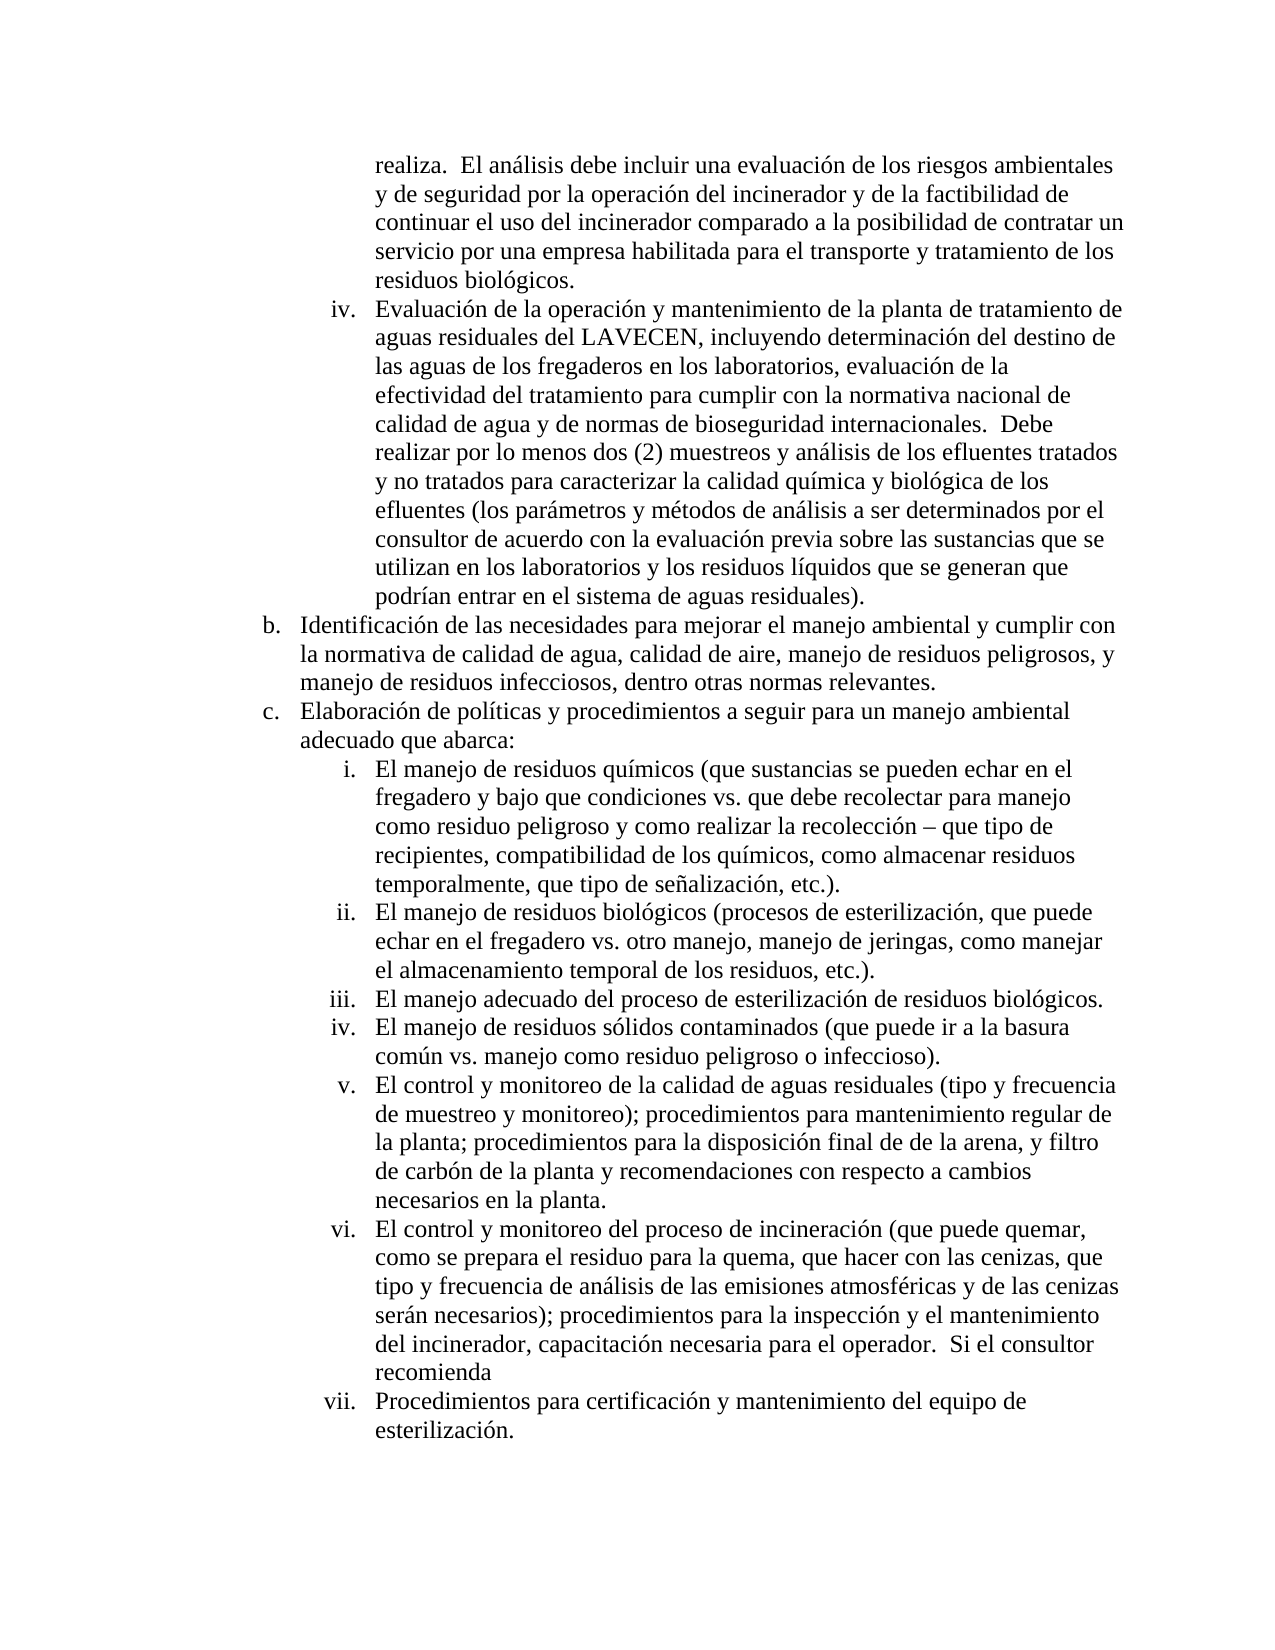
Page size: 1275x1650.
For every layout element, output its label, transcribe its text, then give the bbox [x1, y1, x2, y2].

list Elaboración de políticas y procedimientos a seguir para un manejo ambiental adecuado que abarca: [262, 696, 1125, 754]
list El control y monitoreo de la calidad de aguas residuales (tipo y frecuencia de muestreo y monitoreo); procedimientos para mantenimiento regular de la planta; procedimientos para la disposición final de de la arena, y filtro de carbón de la planta y recomendaciones con respecto a cambios necesarios en la planta. [356, 1070, 1125, 1214]
list Evaluación de la operación y mantenimiento de la planta de tratamiento de aguas residuales del LAVECEN, incluyendo determinación del destino de las aguas de los fregaderos en los laboratorios, evaluación de la efectividad del tratamiento para cumplir con la normativa nacional de calidad de agua y de normas de bioseguridad internacionales. Debe realizar por lo menos dos (2) muestreos y análisis de los efluentes tratados y no tratados para caracterizar la calidad química y biológica de los efluentes (los parámetros y métodos de análisis a ser determinados por el consultor de acuerdo con la evaluación previa sobre las sustancias que se utilizan en los laboratorios y los residuos líquidos que se generan que podrían entrar en el sistema de aguas residuales). [356, 294, 1125, 610]
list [356, 150, 1125, 294]
list El manejo adecuado del proceso de esterilización de residuos biológicos. [356, 984, 1125, 1012]
list El manejo de residuos biológicos (procesos de esterilización, que puede echar en el fregadero vs. otro manejo, manejo de jeringas, como manejar el almacenamiento temporal de los residuos, etc.). [356, 897, 1125, 984]
list El manejo de residuos sólidos contaminados (que puede ir a la basura común vs. manejo como residuo peligroso o infeccioso). [356, 1012, 1125, 1070]
list Procedimientos para certificación y mantenimiento del equipo de esterilización. [356, 1386, 1125, 1444]
list El manejo de residuos químicos (que sustancias se pueden echar en el fregadero y bajo que condiciones vs. que debe recolectar para manejo como residuo peligroso y como realizar la recolección – que tipo de recipientes, compatibilidad de los químicos, como almacenar residuos temporalmente, que tipo de señalización, etc.). [356, 754, 1125, 897]
list Identificación de las necesidades para mejorar el manejo ambiental y cumplir con la normativa de calidad de agua, calidad de aire, manejo de residuos peligrosos, y manejo de residuos infecciosos, dentro otras normas relevantes. [262, 610, 1125, 696]
list El control y monitoreo del proceso de incineración (que puede quemar, como se prepara el residuo para la quema, que hacer con las cenizas, que tipo y frecuencia de análisis de las emisiones atmosféricas y de las cenizas serán necesarios); procedimientos para la inspección y el mantenimiento del incinerador, capacitación necesaria para el operador. Si el consultor recomienda [356, 1214, 1125, 1386]
